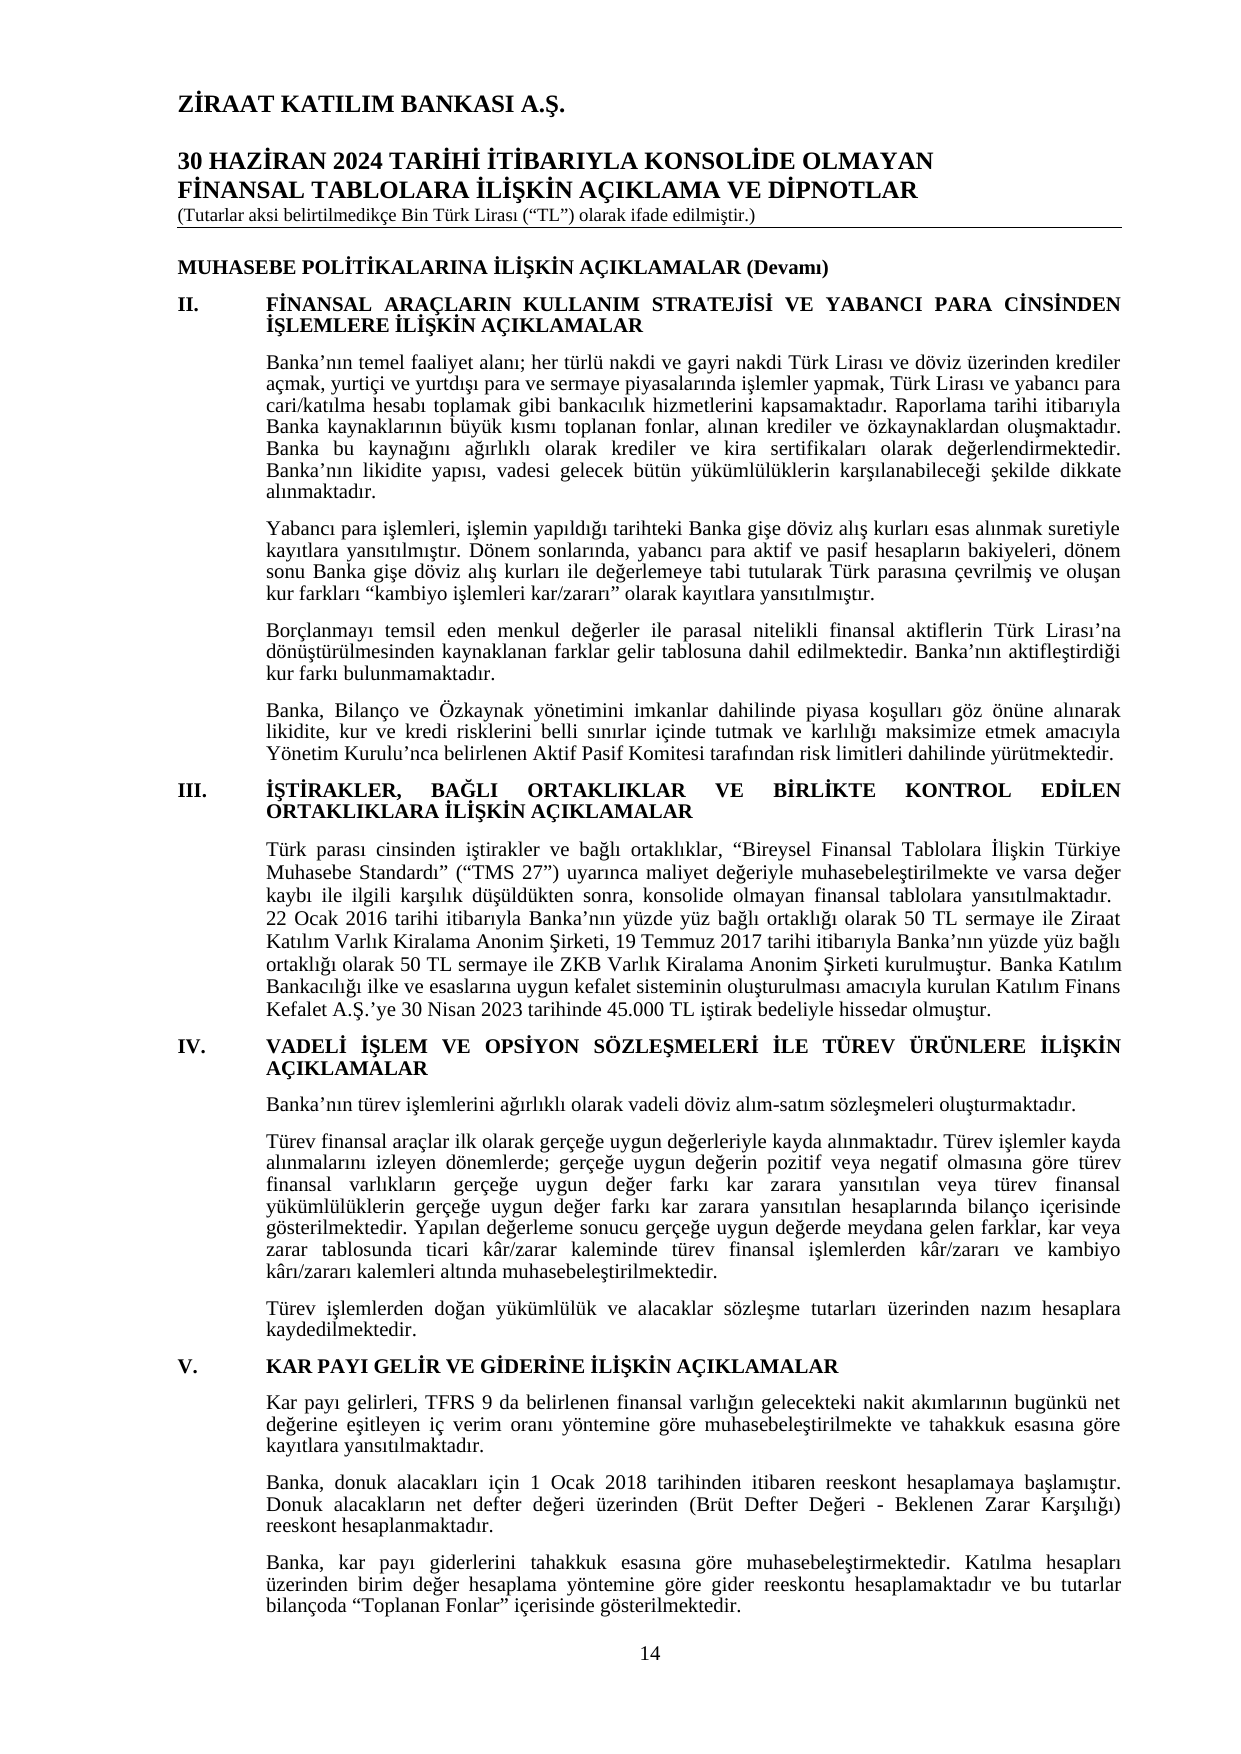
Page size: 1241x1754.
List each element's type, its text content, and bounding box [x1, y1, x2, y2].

text Banka’nın türev işlemlerini ağırlıklı olarak vadeli döviz alım-satım sözleşmeleri oluşturmaktadır. [266, 1094, 1122, 1116]
text Türk parası cinsinden iştirakler ve bağlı ortaklıklar, “Bireysel Finansal Tablolara İlişkin Türkiye Muhasebe Standardı” (“TMS 27”) uyarınca maliyet değeriyle muhasebeleştirilmekte ve varsa değer kaybı ile ilgili karşılık düşüldükten sonra, konsolide olmayan finansal tablolara yansıtılmaktadır. 22 Ocak 2016 tarihi itibarıyla Banka’nın yüzde yüz bağlı ortaklığı olarak 50 TL sermaye ile Ziraat Katılım Varlık Kiralama Anonim Şirketi, 19 Temmuz 2017 tarihi itibarıyla Banka’nın yüzde yüz bağlı ortaklığı olarak 50 TL sermaye ile ZKB Varlık Kiralama Anonim Şirketi kurulmuştur. Banka Katılım Bankacılığı ilke ve esaslarına uygun kefalet sisteminin oluşturulması amacıyla kurulan Katılım Finans Kefalet A.Ş.’ye 30 Nisan 2023 tarihinde 45.000 TL iştirak bedeliyle hissedar olmuştur. [266, 838, 1122, 1021]
text MUHASEBE POLİTİKALARINA İLİŞKİN AÇIKLAMALAR (Devamı) [177, 255, 1122, 279]
text III. İŞTİRAKLER, BAĞLI ORTAKLIKLAR VE BİRLİKTE KONTROL EDİLEN ORTAKLIKLARA İLİŞKİN AÇIKLAMALAR [177, 780, 1122, 823]
text Borçlanmayı temsil eden menkul değerler ile parasal nitelikli finansal aktiflerin Türk Lirası’na dönüştürülmesinden kaynaklanan farklar gelir tablosuna dahil edilmektedir. Banka’nın aktifleştirdiği kur farkı bulunmamaktadır. [266, 620, 1122, 685]
text II. FİNANSAL ARAÇLARIN KULLANIM STRATEJİSİ VE YABANCI PARA CİNSİNDEN İŞLEMLERE İLİŞKİN AÇIKLAMALAR [177, 294, 1122, 337]
text Banka, kar payı giderlerini tahakkuk esasına göre muhasebeleştirmektedir. Katılma hesapları üzerinden birim değer hesaplama yöntemine göre gider reeskontu hesaplamaktadır ve bu tutarlar bilançoda “Toplanan Fonlar” içerisinde gösterilmektedir. [266, 1552, 1122, 1617]
text V. KAR PAYI GELİR VE GİDERİNE İLİŞKİN AÇIKLAMALAR [177, 1356, 1122, 1377]
text Yabancı para işlemleri, işlemin yapıldığı tarihteki Banka gişe döviz alış kurları esas alınmak suretiyle kayıtlara yansıtılmıştır. Dönem sonlarında, yabancı para aktif ve pasif hesapların bakiyeleri, dönem sonu Banka gişe döviz alış kurları ile değerlemeye tabi tutularak Türk parasına çevrilmiş ve oluşan kur farkları “kambiyo işlemleri kar/zararı” olarak kayıtlara yansıtılmıştır. [266, 518, 1122, 605]
text Banka’nın temel faaliyet alanı; her türlü nakdi ve gayri nakdi Türk Lirası ve döviz üzerinden krediler açmak, yurtiçi ve yurtdışı para ve sermaye piyasalarında işlemler yapmak, Türk Lirası ve yabancı para cari/katılma hesabı toplamak gibi bankacılık hizmetlerini kapsamaktadır. Raporlama tarihi itibarıyla Banka kaynaklarının büyük kısmı toplanan fonlar, alınan krediler ve özkaynaklardan oluşmaktadır. Banka bu kaynağını ağırlıklı olarak krediler ve kira sertifikaları olarak değerlendirmektedir. Banka’nın likidite yapısı, vadesi gelecek bütün yükümlülüklerin karşılanabileceği şekilde dikkate alınmaktadır. [266, 352, 1122, 503]
text Türev işlemlerden doğan yükümlülük ve alacaklar sözleşme tutarları üzerinden nazım hesaplara kaydedilmektedir. [266, 1298, 1122, 1341]
text Türev finansal araçlar ilk olarak gerçeğe uygun değerleriyle kayda alınmaktadır. Türev işlemler kayda alınmalarını izleyen dönemlerde; gerçeğe uygun değerin pozitif veya negatif olmasına göre türev finansal varlıkların gerçeğe uygun değer farkı kar zarara yansıtılan veya türev finansal yükümlülüklerin gerçeğe uygun değer farkı kar zarara yansıtılan hesaplarında bilanço içerisinde gösterilmektedir. Yapılan değerleme sonucu gerçeğe uygun değerde meydana gelen farklar, kar veya zarar tablosunda ticari kâr/zarar kaleminde türev finansal işlemlerden kâr/zararı ve kambiyo kârı/zararı kalemleri altında muhasebeleştirilmektedir. [266, 1131, 1122, 1283]
text Banka, Bilanço ve Özkaynak yönetimini imkanlar dahilinde piyasa koşulları göz önüne alınarak likidite, kur ve kredi risklerini belli sınırlar içinde tutmak ve karlılığı maksimize etmek amacıyla Yönetim Kurulu’nca belirlenen Aktif Pasif Komitesi tarafından risk limitleri dahilinde yürütmektedir. [266, 700, 1122, 765]
text IV. VADELİ İŞLEM VE OPSİYON SÖZLEŞMELERİ İLE TÜREV ÜRÜNLERE İLİŞKİN AÇIKLAMALAR [177, 1036, 1122, 1079]
text Banka, donuk alacakları için 1 Ocak 2018 tarihinden itibaren reeskont hesaplamaya başlamıştır. Donuk alacakların net defter değeri üzerinden (Brüt Defter Değeri - Beklenen Zarar Karşılığı) reeskont hesaplanmaktadır. [266, 1472, 1122, 1537]
text Kar payı gelirleri, TFRS 9 da belirlenen finansal varlığın gelecekteki nakit akımlarının bugünkü net değerine eşitleyen iç verim oranı yöntemine göre muhasebeleştirilmekte ve tahakkuk esasına göre kayıtlara yansıtılmaktadır. [266, 1392, 1122, 1457]
